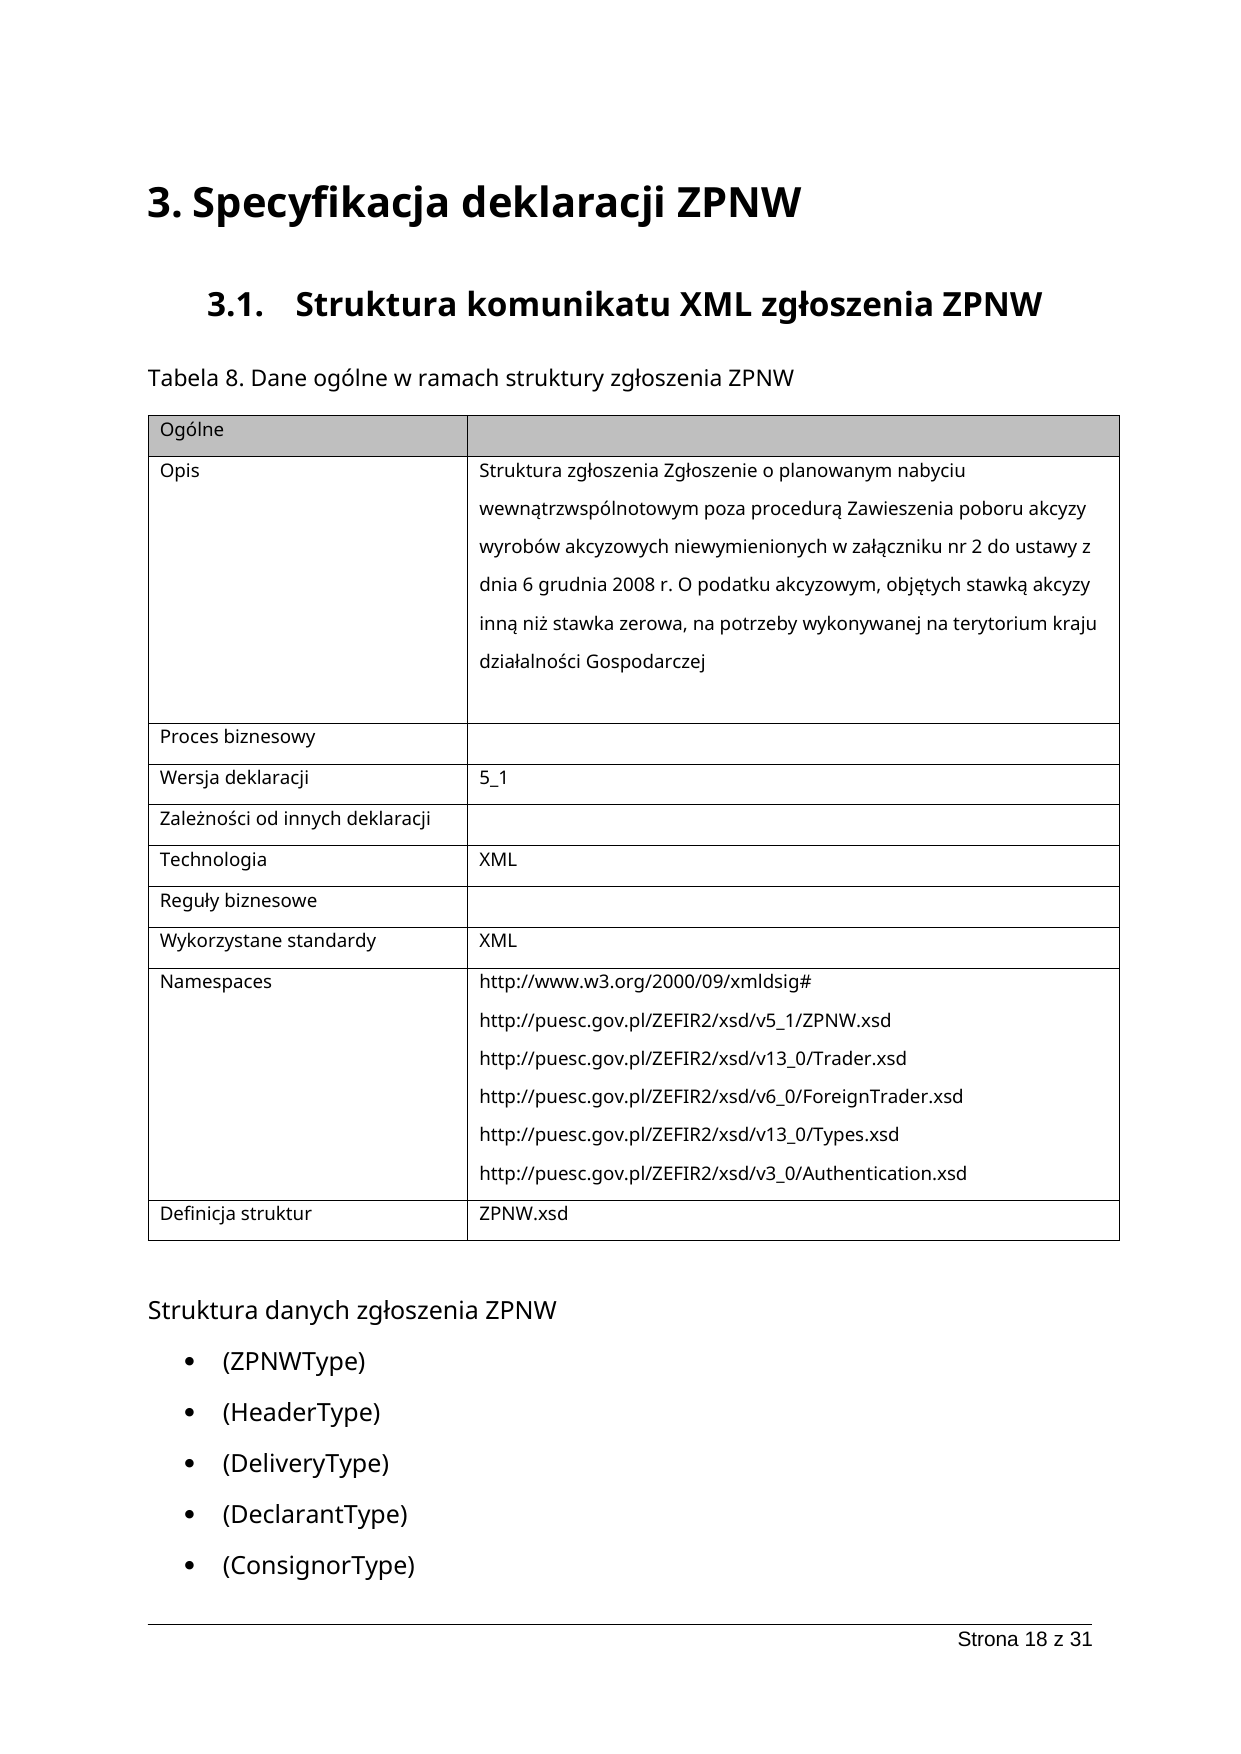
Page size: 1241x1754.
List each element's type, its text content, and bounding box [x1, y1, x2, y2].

text Struktura danych zgłoszenia ZPNW [148, 1292, 1092, 1327]
table_cell ZPNW.xsd [468, 1201, 1119, 1240]
table_cell Opis [149, 457, 467, 723]
table_cell 5_1 [468, 765, 1119, 804]
table_cell Definicja struktur [149, 1201, 467, 1240]
table_cell Technologia [149, 846, 467, 886]
table_cell Wersja deklaracji [149, 765, 467, 804]
table_cell [468, 805, 1119, 845]
text Tabela 8. Dane ogólne w ramach struktury zgłoszenia ZPNW [148, 362, 1092, 393]
list (ZPNWType) [185, 1343, 1092, 1378]
table_header [468, 416, 1119, 456]
list (DeclarantType) [185, 1497, 1092, 1531]
table_cell Proces biznesowy [149, 724, 467, 763]
table_cell XML [468, 928, 1119, 968]
table_cell Reguły biznesowe [149, 887, 467, 927]
table_cell Zależności od innych deklaracji [149, 805, 467, 845]
subtitle Struktura komunikatu XML zgłoszenia ZPNW [207, 283, 1092, 324]
table_cell Struktura zgłoszenia Zgłoszenie o planowanym nabyciu wewnątrzwspólnotowym poza procedurą Zawieszenia poboru akcyzy wyrobów akcyzowych niewymienionych w załączniku nr 2 do ustawy z dnia 6 grudnia 2008 r. O podatku akcyzowym, objętych stawką akcyzy inną niż stawka zerowa, na potrzeby wykonywanej na terytorium kraju działalności Gospodarczej [468, 457, 1119, 723]
table_cell [468, 724, 1119, 763]
table_cell Namespaces [149, 969, 467, 1199]
list (HeaderType) [185, 1394, 1092, 1429]
subtitle Specyfikacja deklaracji ZPNW [148, 173, 1092, 229]
list (DeliveryType) [185, 1446, 1092, 1480]
table_cell XML [468, 846, 1119, 886]
table_cell Wykorzystane standardy [149, 928, 467, 968]
table_cell [468, 887, 1119, 927]
table_header Ogólne [149, 416, 467, 456]
list (ConsignorType) [185, 1548, 1092, 1582]
table_cell http://www.w3.org/2000/09/xmldsig# http://puesc.gov.pl/ZEFIR2/xsd/v5_1/ZPNW.xsd http://puesc.gov.pl/ZEFIR2/xsd/v13_0/Trader.xsd http://puesc.gov.pl/ZEFIR2/xsd/v6_0/ForeignTrader.xsd http://puesc.gov.pl/ZEFIR2/xsd/v13_0/Types.xsd http://puesc.gov.pl/ZEFIR2/xsd/v3_0/Authentication.xsd [468, 969, 1119, 1199]
